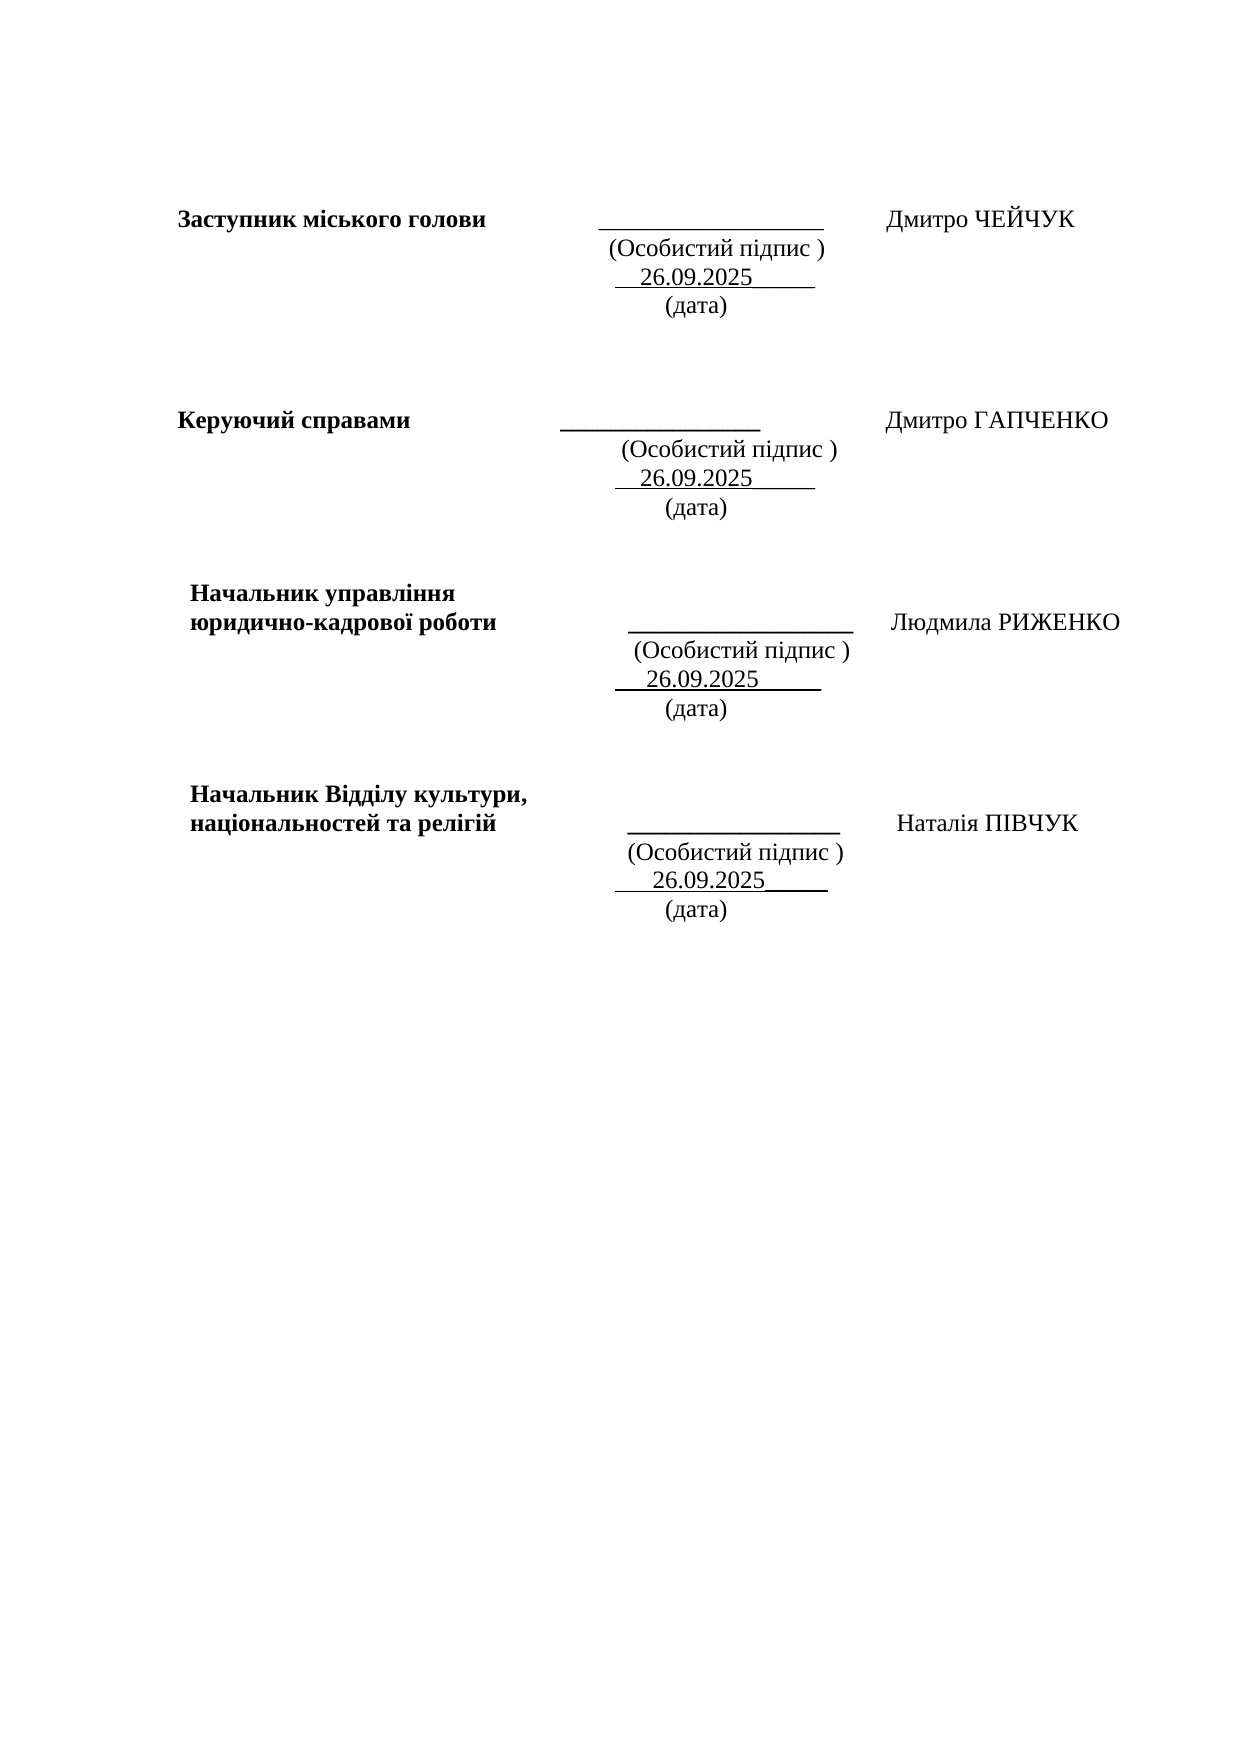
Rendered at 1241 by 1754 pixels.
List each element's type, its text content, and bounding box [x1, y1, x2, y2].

text 26.09.2025_____ [177, 664, 1152, 693]
text національностей та релігій _________________ Наталія ПІВЧУК [177, 808, 1152, 837]
text (дата) [177, 291, 1152, 319]
text (Особистий підпис ) [177, 434, 1152, 463]
text 26.09.2025_____ [177, 463, 1152, 492]
text (дата) [177, 492, 1152, 521]
text (Особистий підпис ) [177, 837, 1152, 866]
text Керуючий справами ________________ Дмитро ГАПЧЕНКО [177, 406, 1152, 434]
text Заступник міського голови __________________ Дмитро ЧЕЙЧУК [177, 204, 1152, 233]
text (дата) [177, 894, 1152, 923]
text Начальник Відділу культури, [177, 779, 1152, 808]
text (Особистий підпис ) [177, 636, 1152, 664]
text юридично-кадрової роботи __________________ Людмила РИЖЕНКО [177, 607, 1152, 636]
text (дата) [177, 693, 1152, 722]
text 26.09.2025_____ [177, 262, 1152, 291]
text (Особистий підпис ) [177, 233, 1152, 262]
text Начальник управління [177, 578, 1152, 607]
text 26.09.2025_____ [177, 866, 1152, 894]
